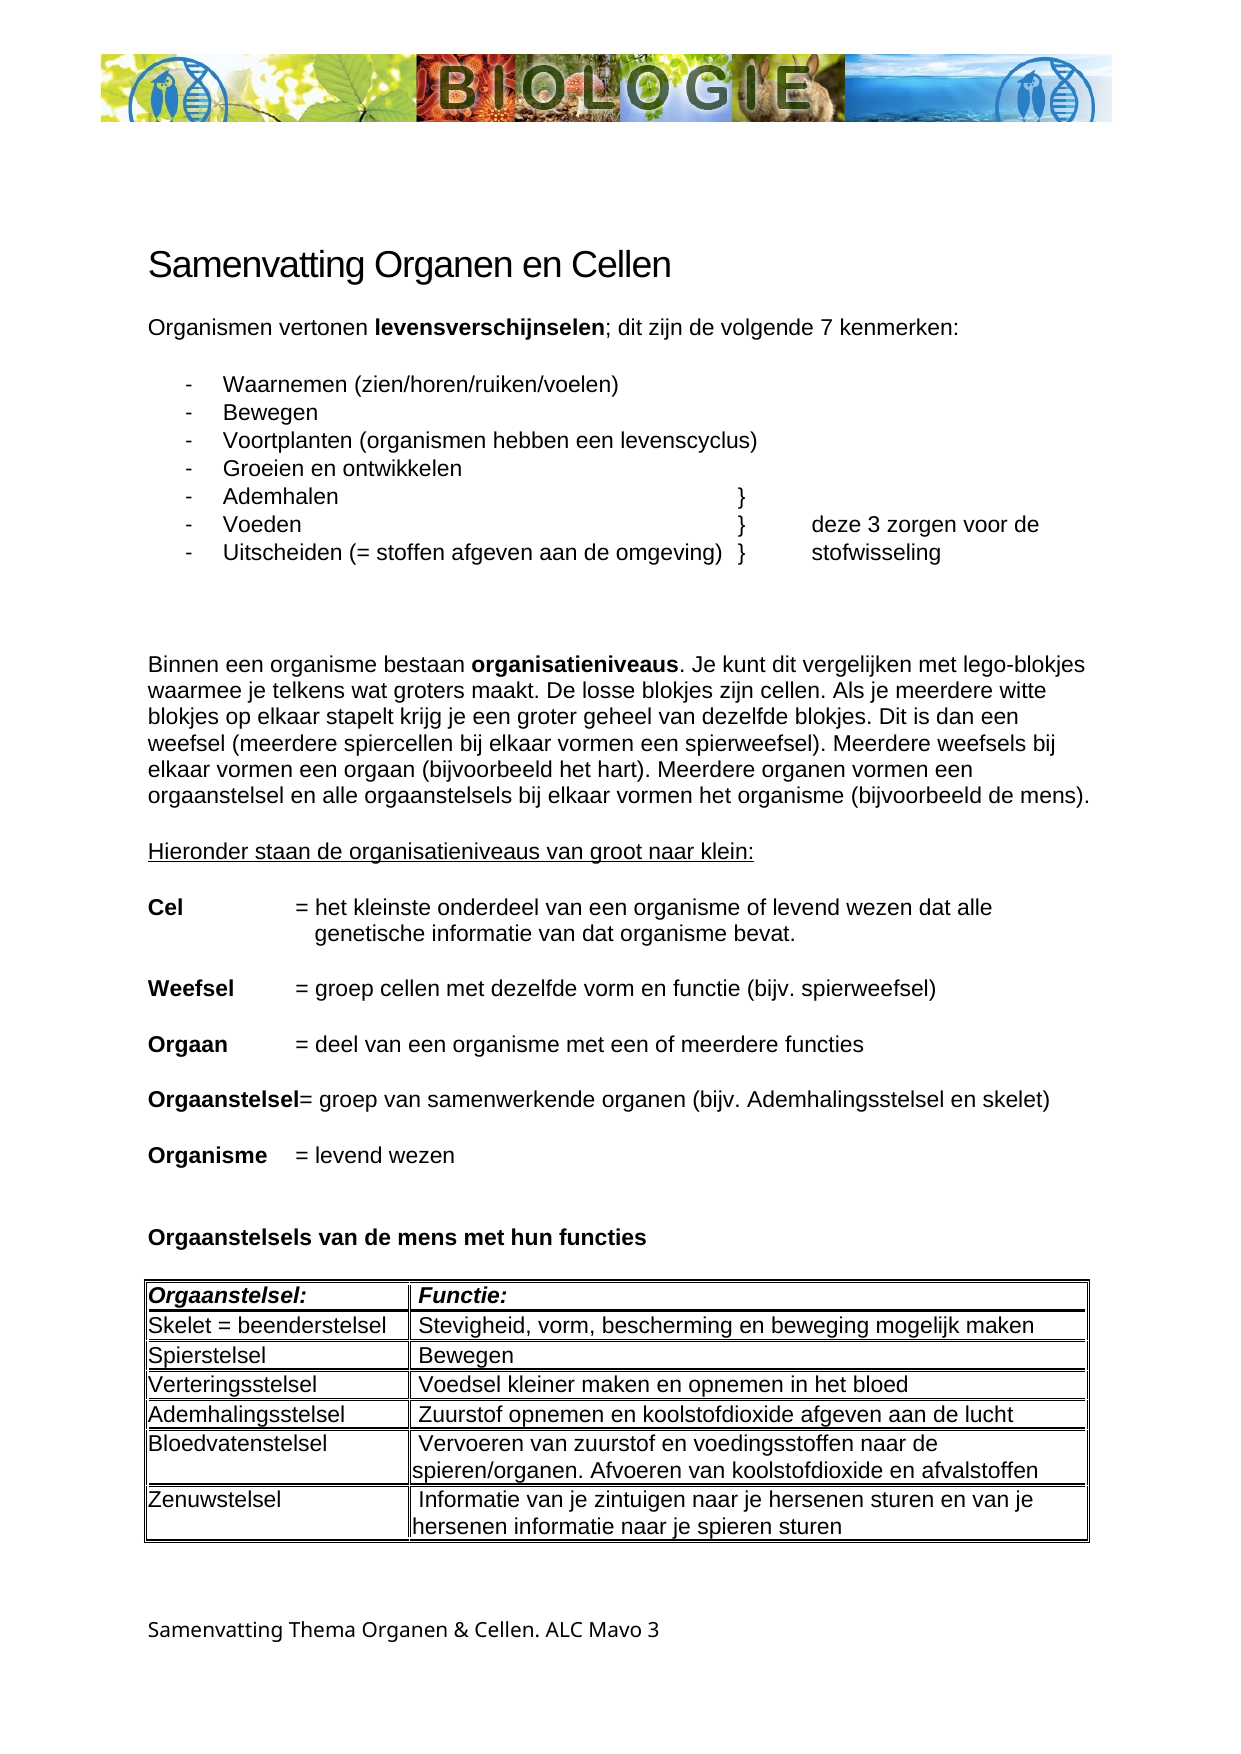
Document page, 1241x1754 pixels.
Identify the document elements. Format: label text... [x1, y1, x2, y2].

list Uitscheiden (= stoffen afgeven aan de omgeving) } stofwisseling [185, 538, 1093, 566]
table_cell Verteringsstelsel [147, 1368, 408, 1398]
table_header Orgaanstelsel: [147, 1283, 409, 1309]
list Waarnemen (zien/horen/ruiken/voelen) [185, 370, 1093, 398]
list Voeden } deze 3 zorgen voor de [185, 510, 1093, 538]
table_cell Skelet = beenderstelsel [147, 1309, 408, 1338]
table_cell Bewegen [411, 1339, 1087, 1368]
picture [72, 54, 1141, 122]
table_cell Ademhalingsstelsel [145, 1398, 409, 1427]
list Groeien en ontwikkelen [185, 454, 1093, 482]
table_cell Bloedvatenstelsel [147, 1427, 408, 1483]
text Orgaanstelsel= groep van samenwerkende organen (bijv. Ademhalingsstelsel en skelet) [148, 1086, 1093, 1113]
text Cel = het kleinste onderdeel van een organisme of levend wezen dat alle genetische informatie van dat organisme bevat. [148, 893, 1093, 946]
list Voortplanten (organismen hebben een levenscyclus) [185, 426, 1093, 454]
table_cell Spierstelsel [147, 1339, 408, 1368]
table_cell Stevigheid, vorm, bescherming en beweging mogelijk maken [411, 1309, 1087, 1338]
title Samenvatting Organen en Cellen [148, 242, 1093, 285]
text Binnen een organisme bestaan organisatieniveaus. Je kunt dit vergelijken met lego-blokjes waarmee je telkens wat groters maakt. De losse blokjes zijn cellen. Als je meerdere witte blokjes op elkaar stapelt krijg je een groter geheel van dezelfde blokjes. Dit is dan een weefsel (meerdere spiercellen bij elkaar vormen een spierweefsel). Meerdere weefsels bij elkaar vormen een orgaan (bijvoorbeeld het hart). Meerdere organen vormen een orgaanstelsel en alle orgaanstelsels bij elkaar vormen het organisme (bijvoorbeeld de mens). [148, 651, 1093, 809]
list Ademhalen } [185, 482, 1093, 510]
text Orgaanstelsels van de mens met hun functies [148, 1197, 1093, 1250]
table_cell Informatie van je zintuigen naar je hersenen sturen en van je hersenen informatie naar je spieren sturen [410, 1483, 1087, 1539]
text Hieronder staan de organisatieniveaus van groot naar klein: [148, 838, 1093, 864]
table_cell Voedsel kleiner maken en opnemen in het bloed [411, 1368, 1087, 1398]
table_cell Zenuwstelsel [147, 1483, 409, 1539]
text Orgaan = deel van een organisme met een of meerdere functies [148, 1031, 1093, 1057]
text Organisme = levend wezen [148, 1142, 1093, 1168]
table_header Functie: [410, 1283, 1087, 1309]
list Bewegen [185, 398, 1093, 426]
table_cell Vervoeren van zuurstof en voedingsstoffen naar de spieren/organen. Afvoeren van koolstofdioxide en afvalstoffen [411, 1427, 1087, 1483]
table_cell Zuurstof opnemen en koolstofdioxide afgeven aan de lucht [410, 1398, 1088, 1427]
text Weefsel = groep cellen met dezelfde vorm en functie (bijv. spierweefsel) [148, 975, 1093, 1002]
text Organismen vertonen levensverschijnselen; dit zijn de volgende 7 kenmerken: [148, 314, 1093, 341]
